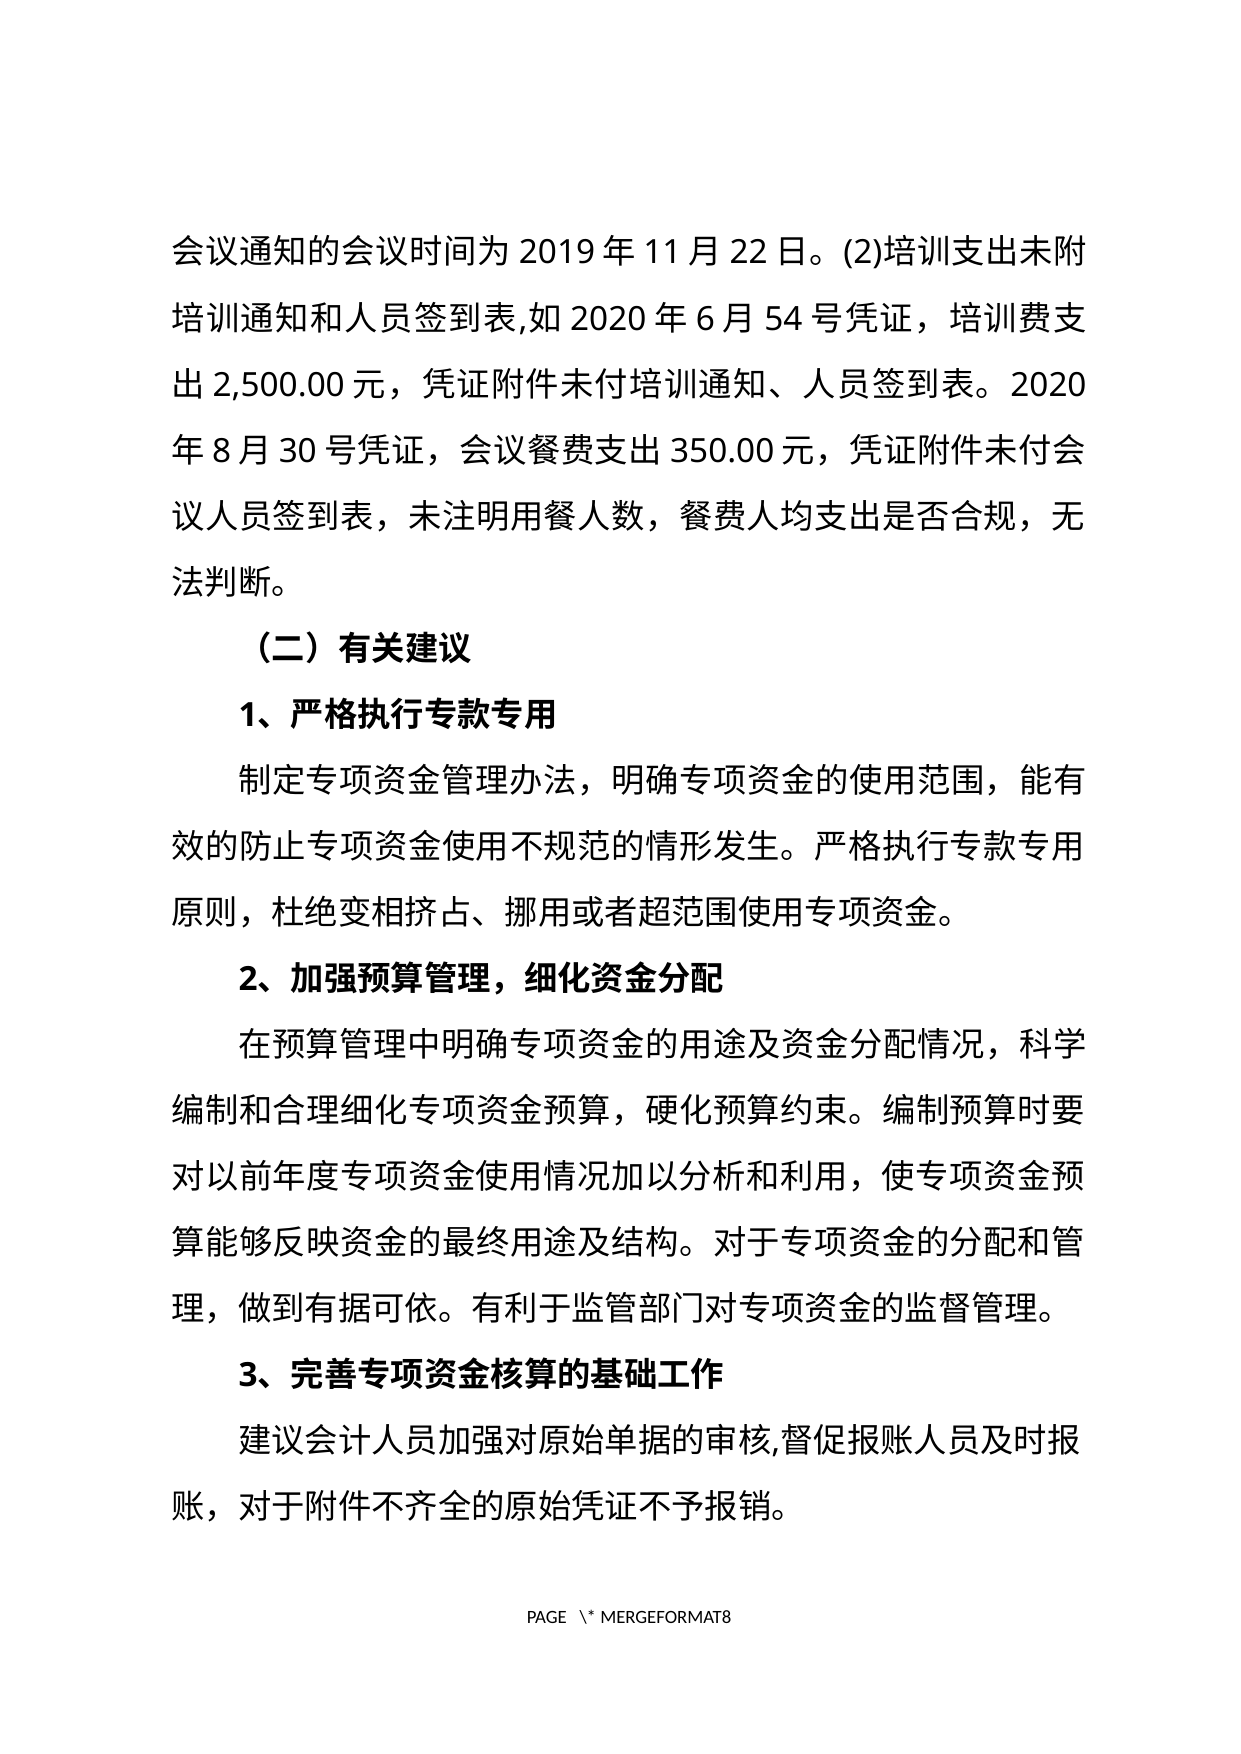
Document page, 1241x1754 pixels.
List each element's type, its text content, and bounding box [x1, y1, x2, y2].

text 制定专项资金管理办法，明确专项资金的使用范围，能有效的防止专项资金使用不规范的情形发生。严格执行专款专用原则，杜绝变相挤占、挪用或者超范围使用专项资金。 [171, 745, 1087, 943]
subtitle 2、加强预算管理，细化资金分配 [171, 943, 1087, 1009]
text 建议会计人员加强对原始单据的审核,督促报账人员及时报账，对于附件不齐全的原始凭证不予报销。 [171, 1405, 1087, 1537]
subtitle 1、严格执行专款专用 [171, 679, 1087, 745]
subtitle 3、完善专项资金核算的基础工作 [171, 1339, 1087, 1405]
text 在预算管理中明确专项资金的用途及资金分配情况，科学编制和合理细化专项资金预算，硬化预算约束。编制预算时要对以前年度专项资金使用情况加以分析和利用，使专项资金预算能够反映资金的最终用途及结构。对于专项资金的分配和管理，做到有据可依。有利于监管部门对专项资金的监督管理。 [171, 1009, 1087, 1339]
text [171, 217, 1087, 613]
text （二）有关建议 [171, 613, 1087, 679]
